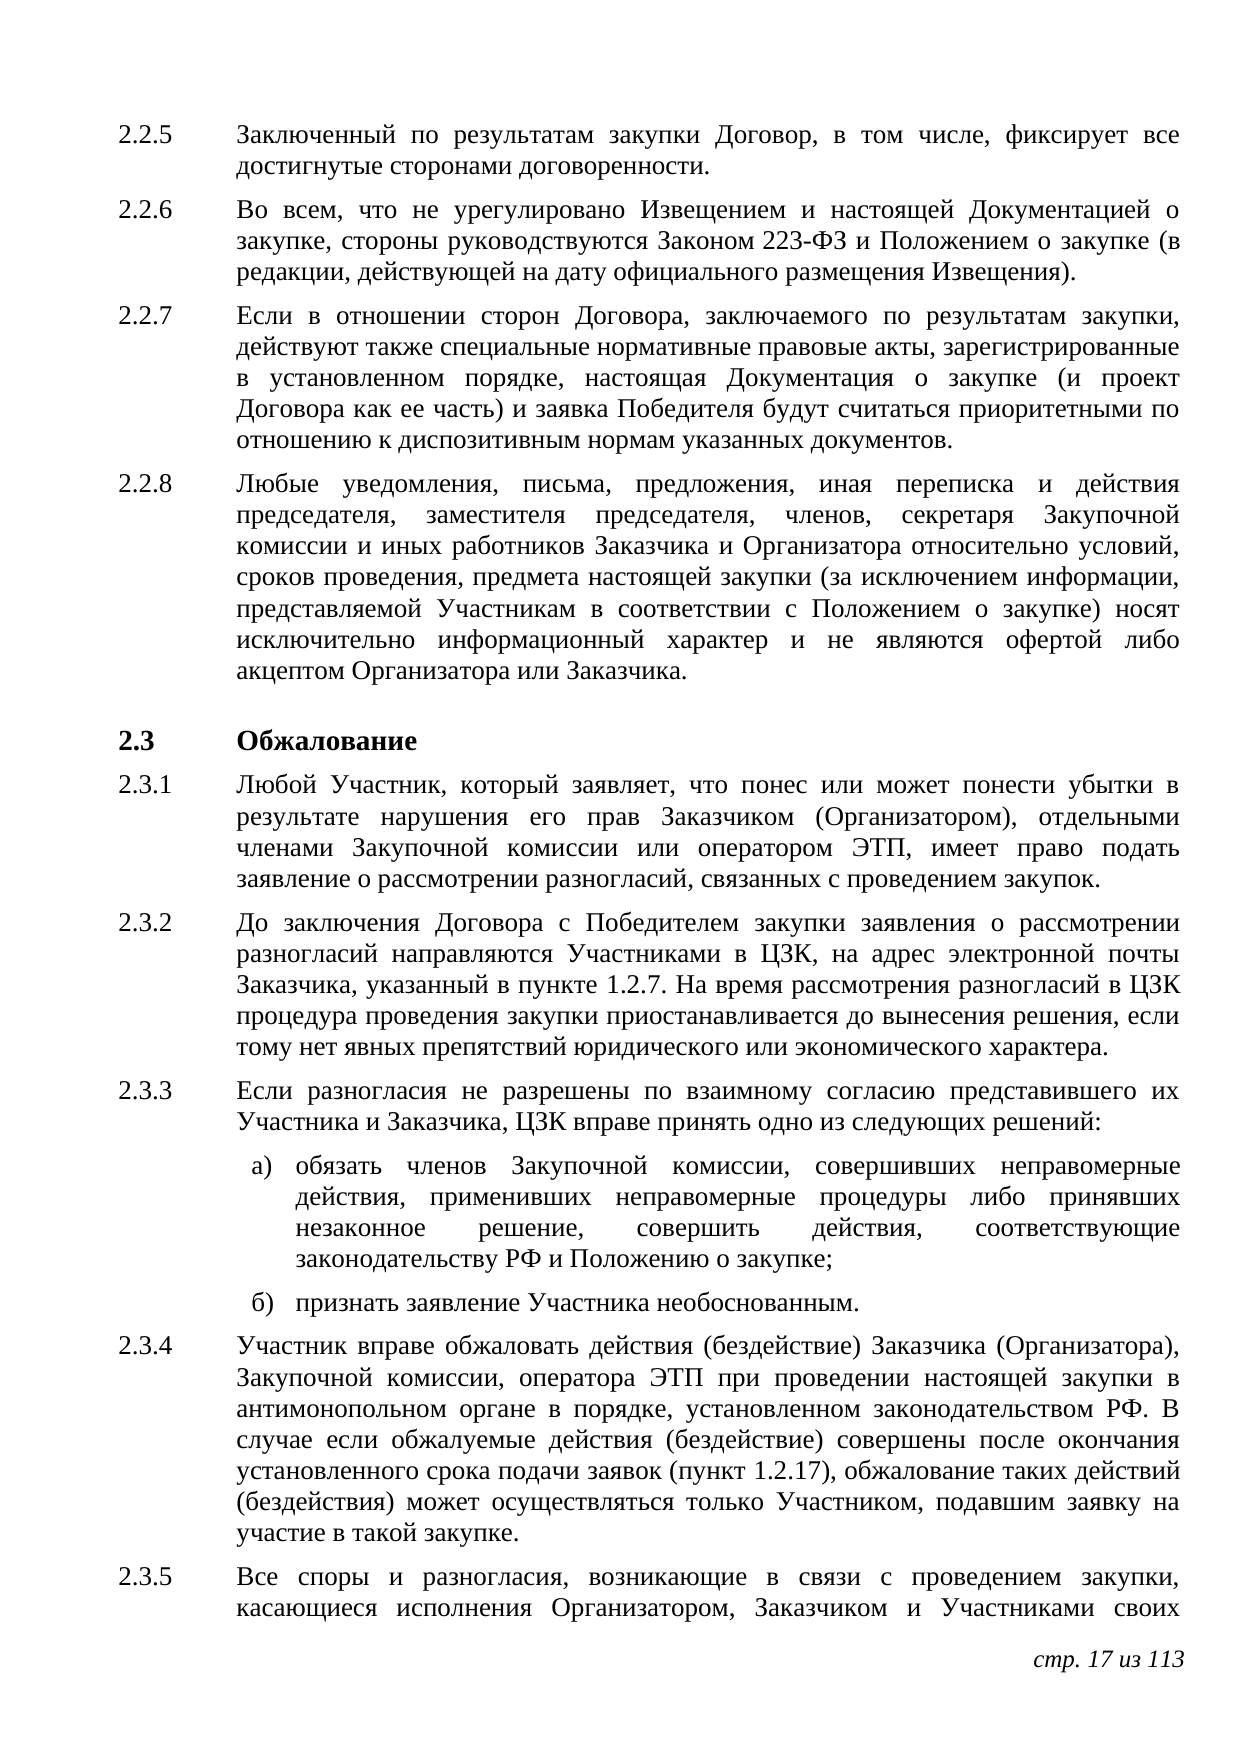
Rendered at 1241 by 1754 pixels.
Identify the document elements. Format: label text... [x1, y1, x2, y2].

list Если в отношении сторон Договора, заключаемого по результатам закупки, действуют также специальные нормативные правовые акты, зарегистрированные в установленном порядке, настоящая Документация о закупке (и проект Договора как ее часть) и заявка Победителя будут считаться приоритетными по отношению к диспозитивным нормам указанных документов. [118, 299, 1181, 454]
text Если разногласия не разрешены по взаимному согласию представившего их Участника и Заказчика, ЦЗК вправе принять одно из следующих решений: [118, 1074, 1181, 1136]
list признать заявление Участника необоснованным. [251, 1286, 1181, 1317]
list Во всем, что не урегулировано Извещением и настоящей Документацией о закупке, стороны руководствуются Законом 223-ФЗ и Положением о закупке (в редакции, действующей на дату официального размещения Извещения). [118, 193, 1181, 286]
list обязать членов Закупочной комиссии, совершивших неправомерные действия, применивших неправомерные процедуры либо принявших незаконное решение, совершить действия, соответствующие законодательству РФ и Положению о закупке; [251, 1149, 1181, 1273]
text До заключения Договора с Победителем закупки заявления о рассмотрении разногласий направляются Участниками в ЦЗК, на адрес электронной почты Заказчика, указанный в пункте 1.2.7. На время рассмотрения разногласий в ЦЗК процедура проведения закупки приостанавливается до вынесения решения, если тому нет явных препятствий юридического или экономического характера. [118, 906, 1181, 1061]
list Заключенный по результатам закупки Договор, в том числе, фиксирует все достигнутые сторонами договоренности. [118, 118, 1181, 180]
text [118, 1560, 1181, 1622]
text Участник вправе обжаловать действия (бездействие) Заказчика (Организатора), Закупочной комиссии, оператора ЭТП при проведении настоящей закупки в антимонопольном органе в порядке, установленном законодательством РФ. В случае если обжалуемые действия (бездействие) совершены после окончания установленного срока подачи заявок (пункт 1.2.17), обжалование таких действий (бездействия) может осуществляться только Участником, подавшим заявку на участие в такой закупке. [118, 1329, 1181, 1547]
subtitle Обжалование [118, 723, 1181, 756]
list Любые уведомления, письма, предложения, иная переписка и действия председателя, заместителя председателя, членов, секретаря Закупочной комиссии и иных работников Заказчика и Организатора относительно условий, сроков проведения, предмета настоящей закупки (за исключением информации, представляемой Участникам в соответствии с Положением о закупке) носят исключительно информационный характер и не являются офертой либо акцептом Организатора или Заказчика. [118, 467, 1181, 685]
text Любой Участник, который заявляет, что понес или может понести убытки в результате нарушения его прав Заказчиком (Организатором), отдельными членами Закупочной комиссии или оператором ЭТП, имеет право подать заявление о рассмотрении разногласий, связанных с проведением закупок. [118, 769, 1181, 893]
